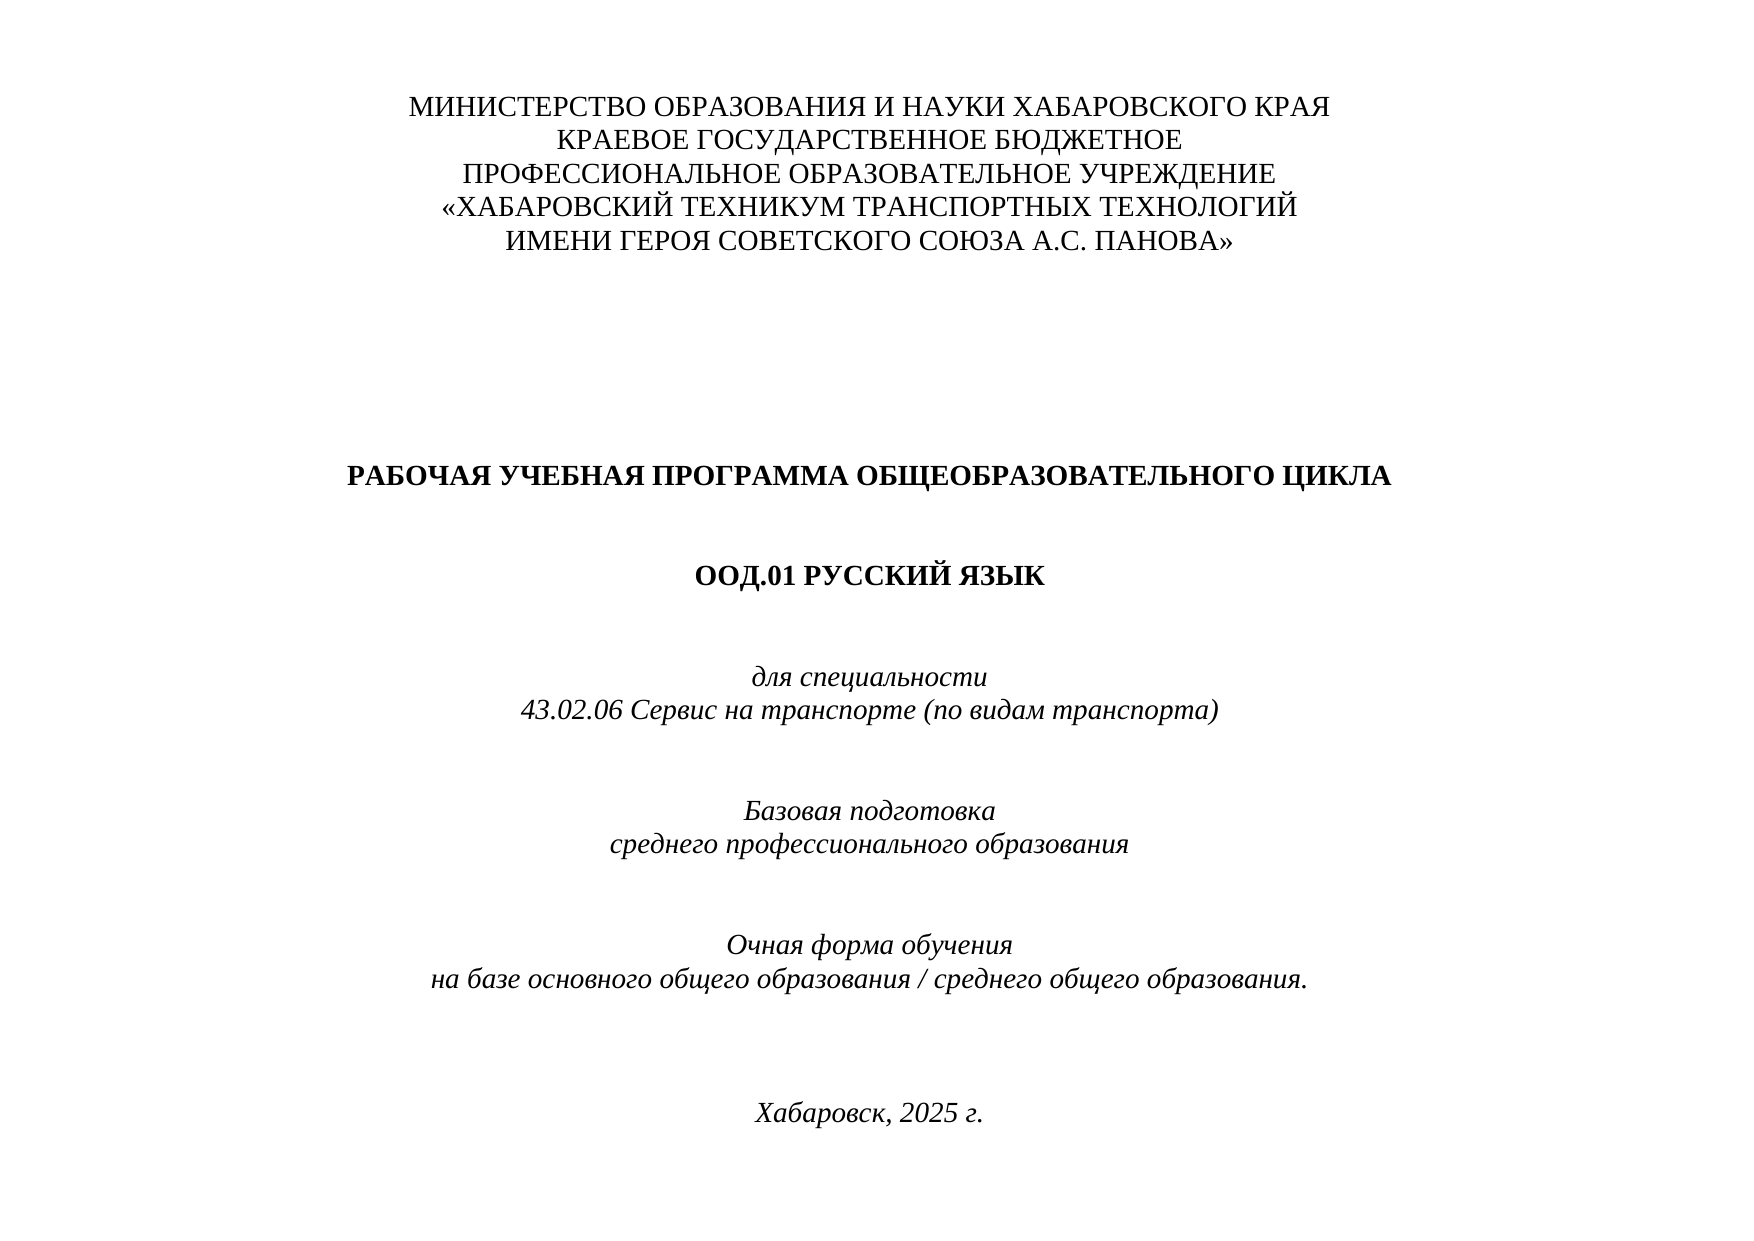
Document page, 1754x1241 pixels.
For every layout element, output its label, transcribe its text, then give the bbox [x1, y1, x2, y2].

text для специальности [103, 659, 1636, 692]
text РАБОЧАЯ УЧЕБНАЯ ПРОГРАММА ОБЩЕОБРАЗОВАТЕЛЬНОГО ЦИКЛА [103, 458, 1636, 491]
text среднего профессионального образования [103, 827, 1636, 860]
text Базовая подготовка [103, 793, 1636, 827]
text 43.02.06 Сервис на транспорте (по видам транспорта) [103, 692, 1636, 726]
text ООД.01 РУССКИЙ ЯЗЫК [103, 558, 1636, 592]
text Очная форма обучения [103, 927, 1636, 961]
text КРАЕВОЕ ГОСУДАРСТВЕННОЕ БЮДЖЕТНОЕ [103, 122, 1636, 156]
text на базе основного общего образования / среднего общего образования. [103, 961, 1636, 994]
text МИНИСТЕРСТВО ОБРАЗОВАНИЯ И НАУКИ ХАБАРОВСКОГО КРАЯ [103, 89, 1636, 122]
text ИМЕНИ ГЕРОЯ СОВЕТСКОГО СОЮЗА А.С. ПАНОВА» [103, 223, 1636, 256]
text ПРОФЕССИОНАЛЬНОЕ ОБРАЗОВАТЕЛЬНОЕ УЧРЕЖДЕНИЕ [103, 156, 1636, 189]
text Хабаровск, 2025 г. [103, 1095, 1636, 1128]
text «ХАБАРОВСКИЙ ТЕХНИКУМ ТРАНСПОРТНЫХ ТЕХНОЛОГИЙ [103, 189, 1636, 223]
